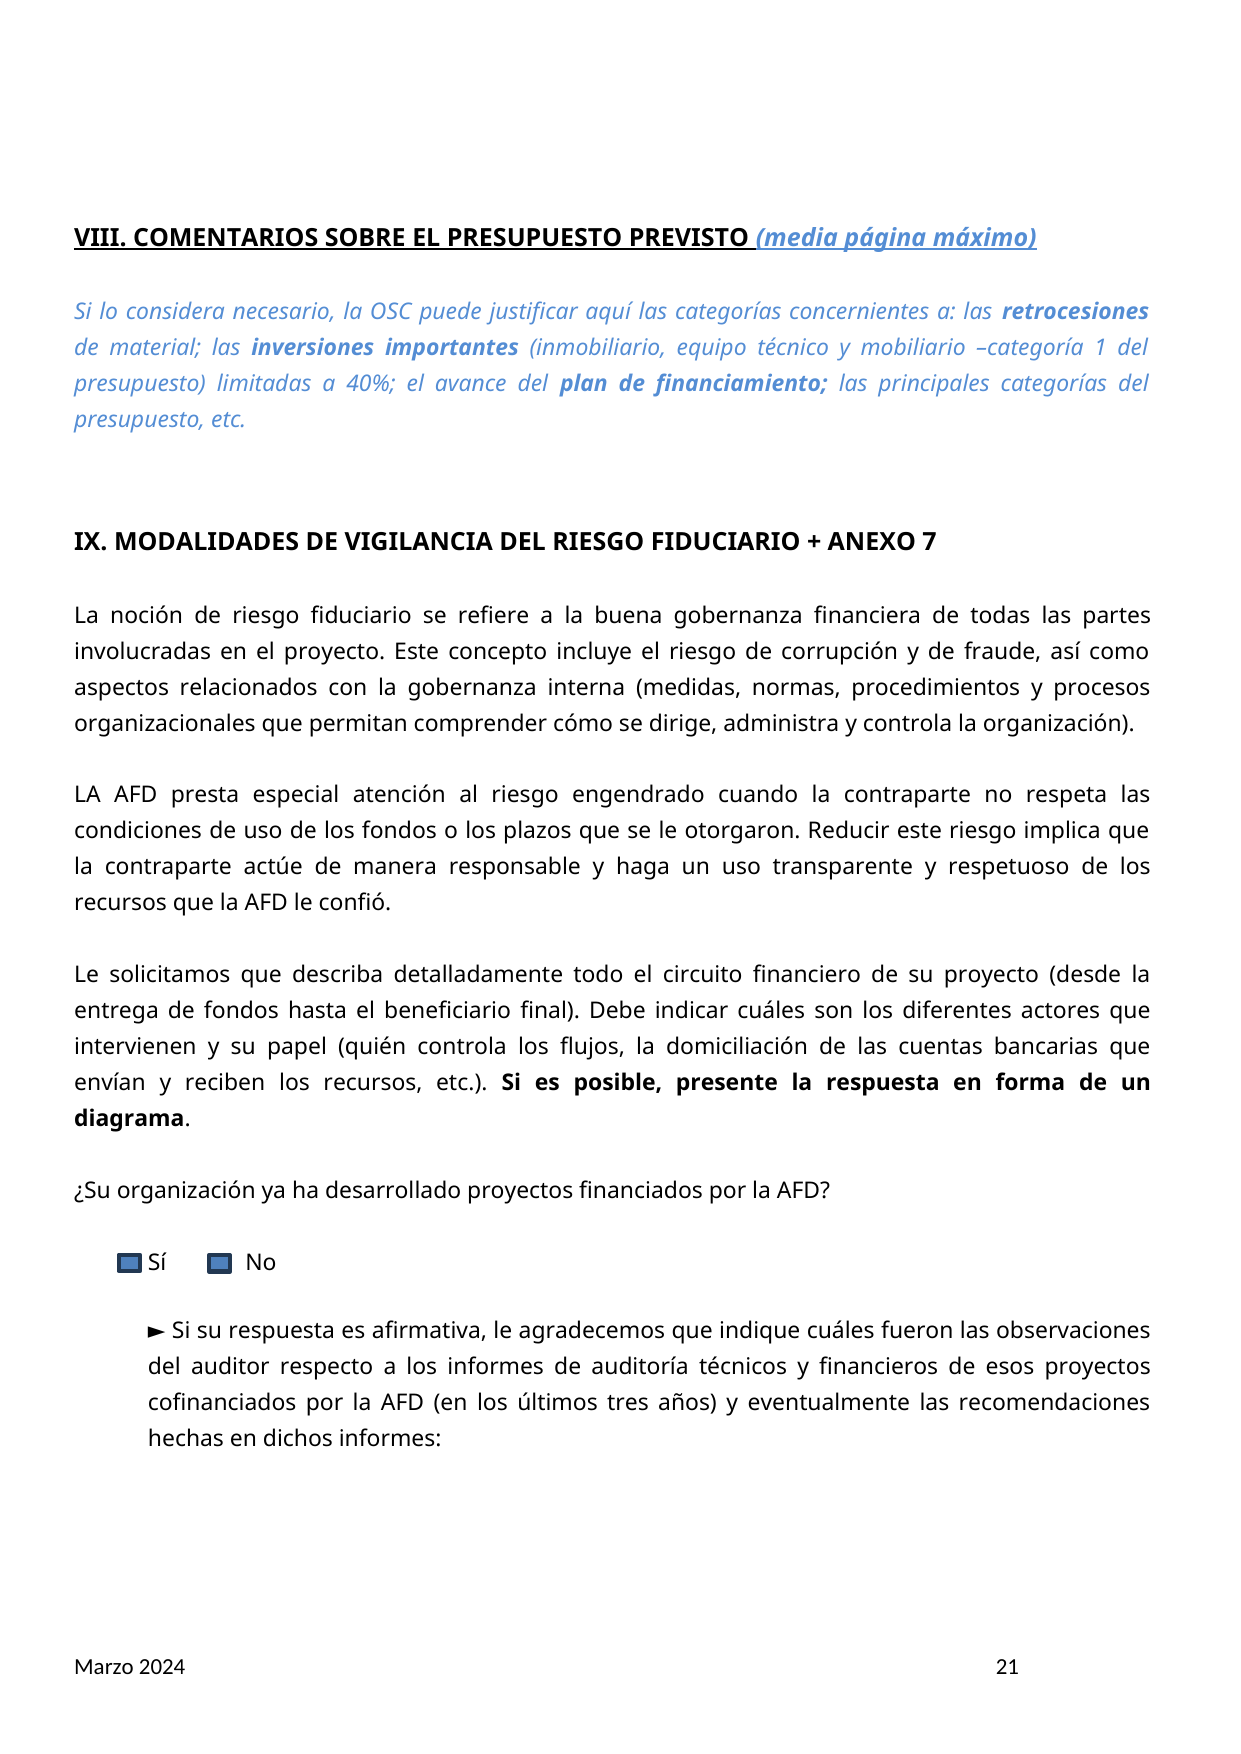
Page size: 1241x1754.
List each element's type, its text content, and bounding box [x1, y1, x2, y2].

text ¿Su organización ya ha desarrollado proyectos financiados por la AFD? [74, 1174, 1152, 1205]
text Si lo considera necesario, la OSC puede justificar aquí las categorías concernientes a: las retrocesiones de material; las inversiones importantes (inmobiliario, equipo técnico y mobiliario –categoría 1 del presupuesto) limitadas a 40%; el avance del plan de financiamiento; las principales categorías del presupuesto, etc. [74, 295, 1152, 434]
text ► Si su respuesta es afirmativa, le agradecemos que indique cuáles fueron las observaciones del auditor respecto a los informes de auditoría técnicos y financieros de esos proyectos cofinanciados por la AFD (en los últimos tres años) y eventualmente las recomendaciones hechas en dichos informes: [148, 1314, 1152, 1453]
text LA AFD presta especial atención al riesgo engendrado cuando la contraparte no respeta las condiciones de uso de los fondos o los plazos que se le otorgaron. Reducir este riesgo implica que la contraparte actúe de manera responsable y haga un uso transparente y respetuoso de los recursos que la AFD le confió. [74, 778, 1152, 917]
text La noción de riesgo fiduciario se refiere a la buena gobernanza financiera de todas las partes involucradas en el proyecto. Este concepto incluye el riesgo de corrupción y de fraude, así como aspectos relacionados con la gobernanza interna (medidas, normas, procedimientos y procesos organizacionales que permitan comprender cómo se dirige, administra y controla la organización). [74, 599, 1152, 738]
text Le solicitamos que describa detalladamente todo el circuito financiero de su proyecto (desde la entrega de fondos hasta el beneficiario final). Debe indicar cuáles son los diferentes actores que intervienen y su papel (quién controla los flujos, la domiciliación de las cuentas bancarias que envían y reciben los recursos, etc.). Si es posible, presente la respuesta en forma de un diagrama. [74, 958, 1152, 1133]
text IX. MODALIDADES DE VIGILANCIA DEL RIESGO FIDUCIARIO + ANEXO 7 [74, 524, 1152, 558]
text VIII. COMENTARIOS SOBRE EL PRESUPUESTO PREVISTO (media página máximo) [74, 219, 1152, 254]
text Sí No [74, 1246, 1152, 1277]
